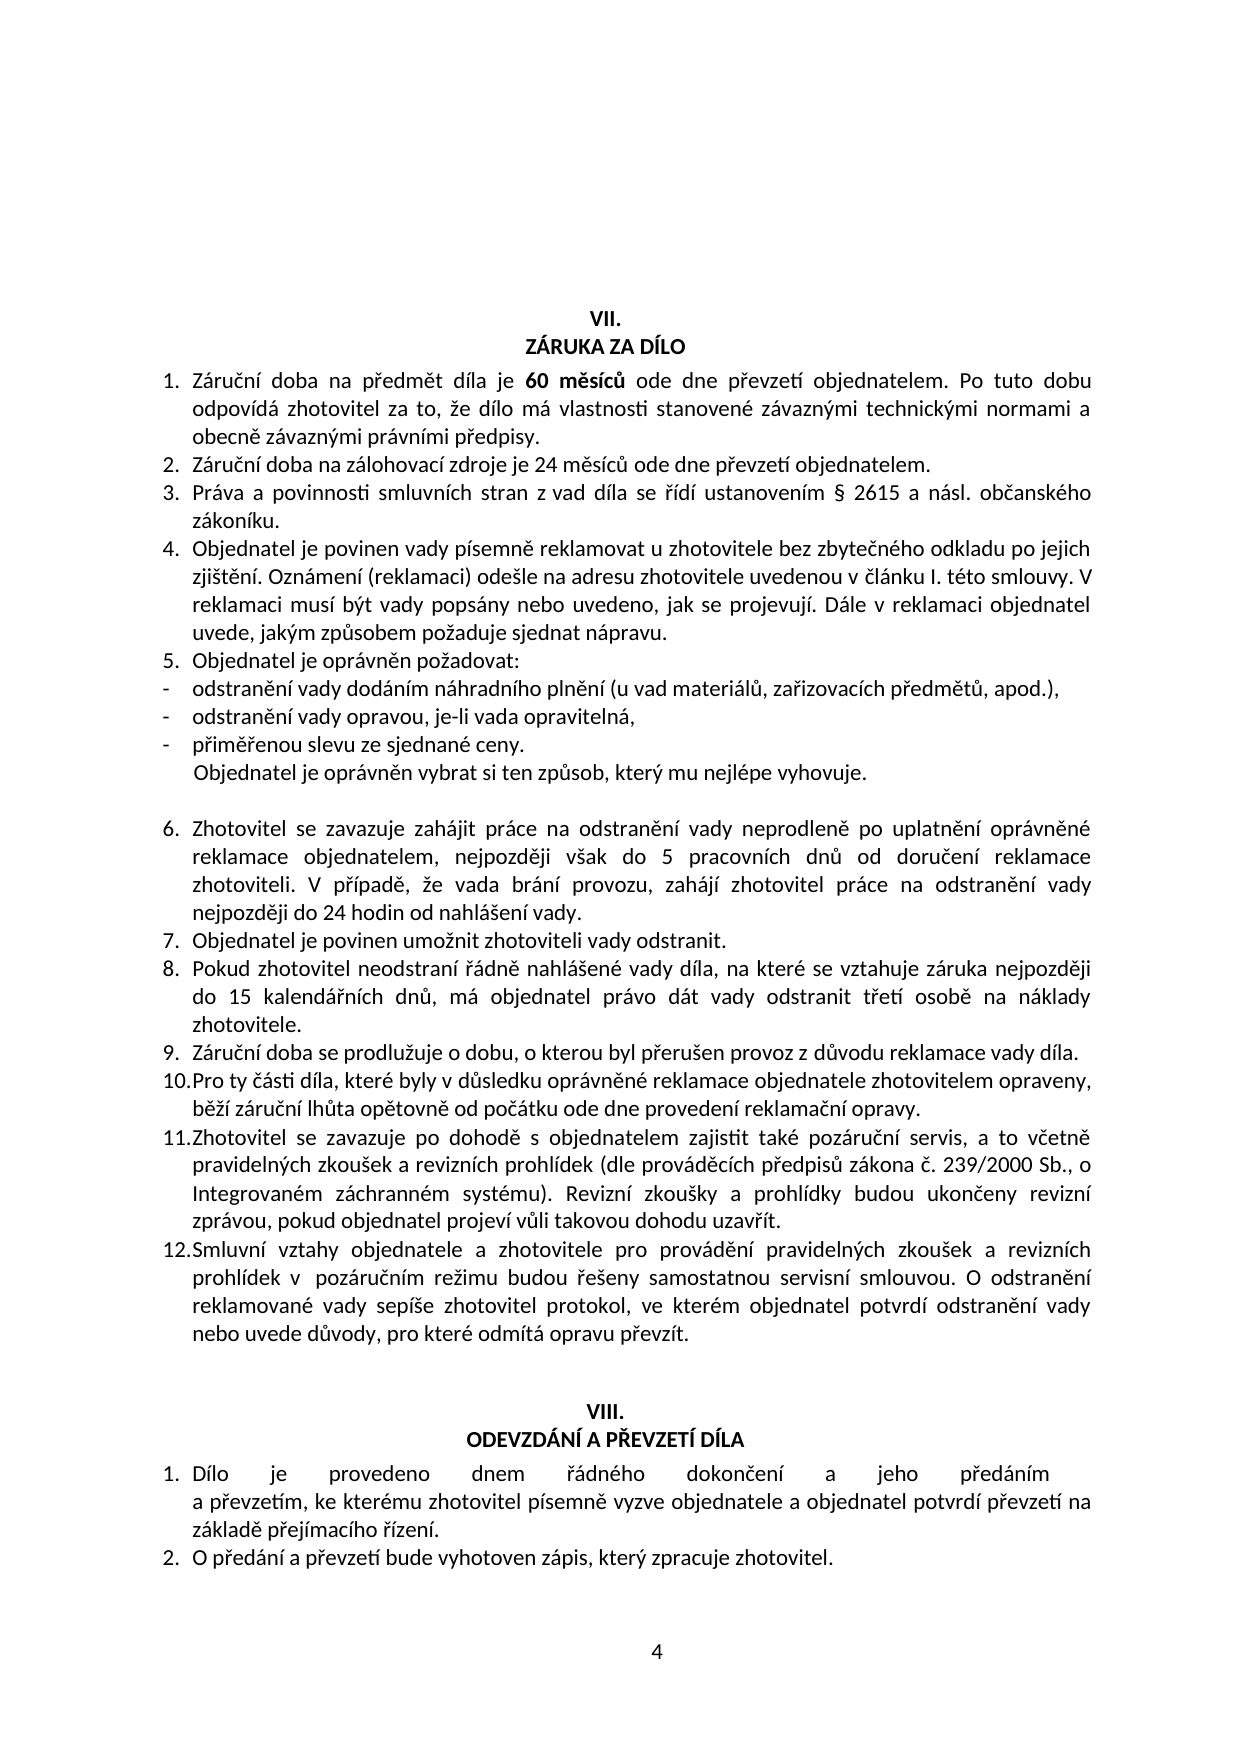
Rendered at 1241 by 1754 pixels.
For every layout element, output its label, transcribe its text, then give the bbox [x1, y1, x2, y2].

list Objednatel je povinen umožnit zhotoviteli vady odstranit. [162, 926, 1093, 954]
subtitle VII. [118, 304, 1093, 332]
list Smluvní vztahy objednatele a zhotovitele pro provádění pravidelných zkoušek a revizních prohlídek v pozáručním režimu budou řešeny samostatnou servisní smlouvou. O odstranění reklamované vady sepíše zhotovitel protokol, ve kterém objednatel potvrdí odstranění vady nebo uvede důvody, pro které odmítá opravu převzít. [162, 1235, 1093, 1347]
list Dílo je provedeno dnem řádného dokončení a jeho předáním a převzetím, ke kterému zhotovitel písemně vyzve objednatele a objednatel potvrdí převzetí na základě přejímacího řízení. [162, 1459, 1093, 1543]
list přiměřenou slevu ze sjednané ceny. [162, 730, 1093, 758]
list Zhotovitel se zavazuje zahájit práce na odstranění vady neprodleně po uplatnění oprávněné reklamace objednatelem, nejpozději však do 5 pracovních dnů od doručení reklamace zhotoviteli. V případě, že vada brání provozu, zahájí zhotovitel práce na odstranění vady nejpozději do 24 hodin od nahlášení vady. [162, 814, 1093, 926]
list Záruční doba na předmět díla je 60 měsíců ode dne převzetí objednatelem. Po tuto dobu odpovídá zhotovitel za to, že dílo má vlastnosti stanovené závaznými technickými normami a obecně závaznými právními předpisy. [162, 366, 1093, 450]
text Objednatel je oprávněn vybrat si ten způsob, který mu nejlépe vyhovuje. [162, 758, 1093, 786]
list Pokud zhotovitel neodstraní řádně nahlášené vady díla, na které se vztahuje záruka nejpozději do 15 kalendářních dnů, má objednatel právo dát vady odstranit třetí osobě na náklady zhotovitele. [162, 954, 1093, 1038]
list Záruční doba se prodlužuje o dobu, o kterou byl přerušen provoz z důvodu reklamace vady díla. [162, 1038, 1093, 1067]
subtitle ODEVZDÁNÍ A PŘEVZETÍ DÍLA [118, 1425, 1093, 1453]
subtitle ZÁRUKA ZA DÍLO [118, 332, 1093, 360]
list Záruční doba na zálohovací zdroje je 24 měsíců ode dne převzetí objednatelem. [162, 450, 1093, 478]
list odstranění vady dodáním náhradního plnění (u vad materiálů, zařizovacích předmětů, apod.), [162, 674, 1093, 702]
list Práva a povinnosti smluvních stran z vad díla se řídí ustanovením § 2615 a násl. občanského zákoníku. [162, 478, 1093, 534]
list Pro ty části díla, které byly v důsledku oprávněné reklamace objednatele zhotovitelem opraveny, běží záruční lhůta opětovně od počátku ode dne provedení reklamační opravy. [162, 1067, 1093, 1123]
list odstranění vady opravou, je-li vada opravitelná, [162, 702, 1093, 730]
subtitle VIII. [118, 1397, 1093, 1425]
list Zhotovitel se zavazuje po dohodě s objednatelem zajistit také pozáruční servis, a to včetně pravidelných zkoušek a revizních prohlídek (dle prováděcích předpisů zákona č. 239/2000 Sb., o Integrovaném záchranném systému). Revizní zkoušky a prohlídky budou ukončeny revizní zprávou, pokud objednatel projeví vůli takovou dohodu uzavřít. [162, 1123, 1093, 1235]
list Objednatel je povinen vady písemně reklamovat u zhotovitele bez zbytečného odkladu po jejich zjištění. Oznámení (reklamaci) odešle na adresu zhotovitele uvedenou v článku I. této smlouvy. V reklamaci musí být vady popsány nebo uvedeno, jak se projevují. Dále v reklamaci objednatel uvede, jakým způsobem požaduje sjednat nápravu. [162, 534, 1093, 646]
list O předání a převzetí bude vyhotoven zápis, který zpracuje zhotovitel. [162, 1543, 1093, 1571]
list Objednatel je oprávněn požadovat: [162, 646, 1093, 674]
